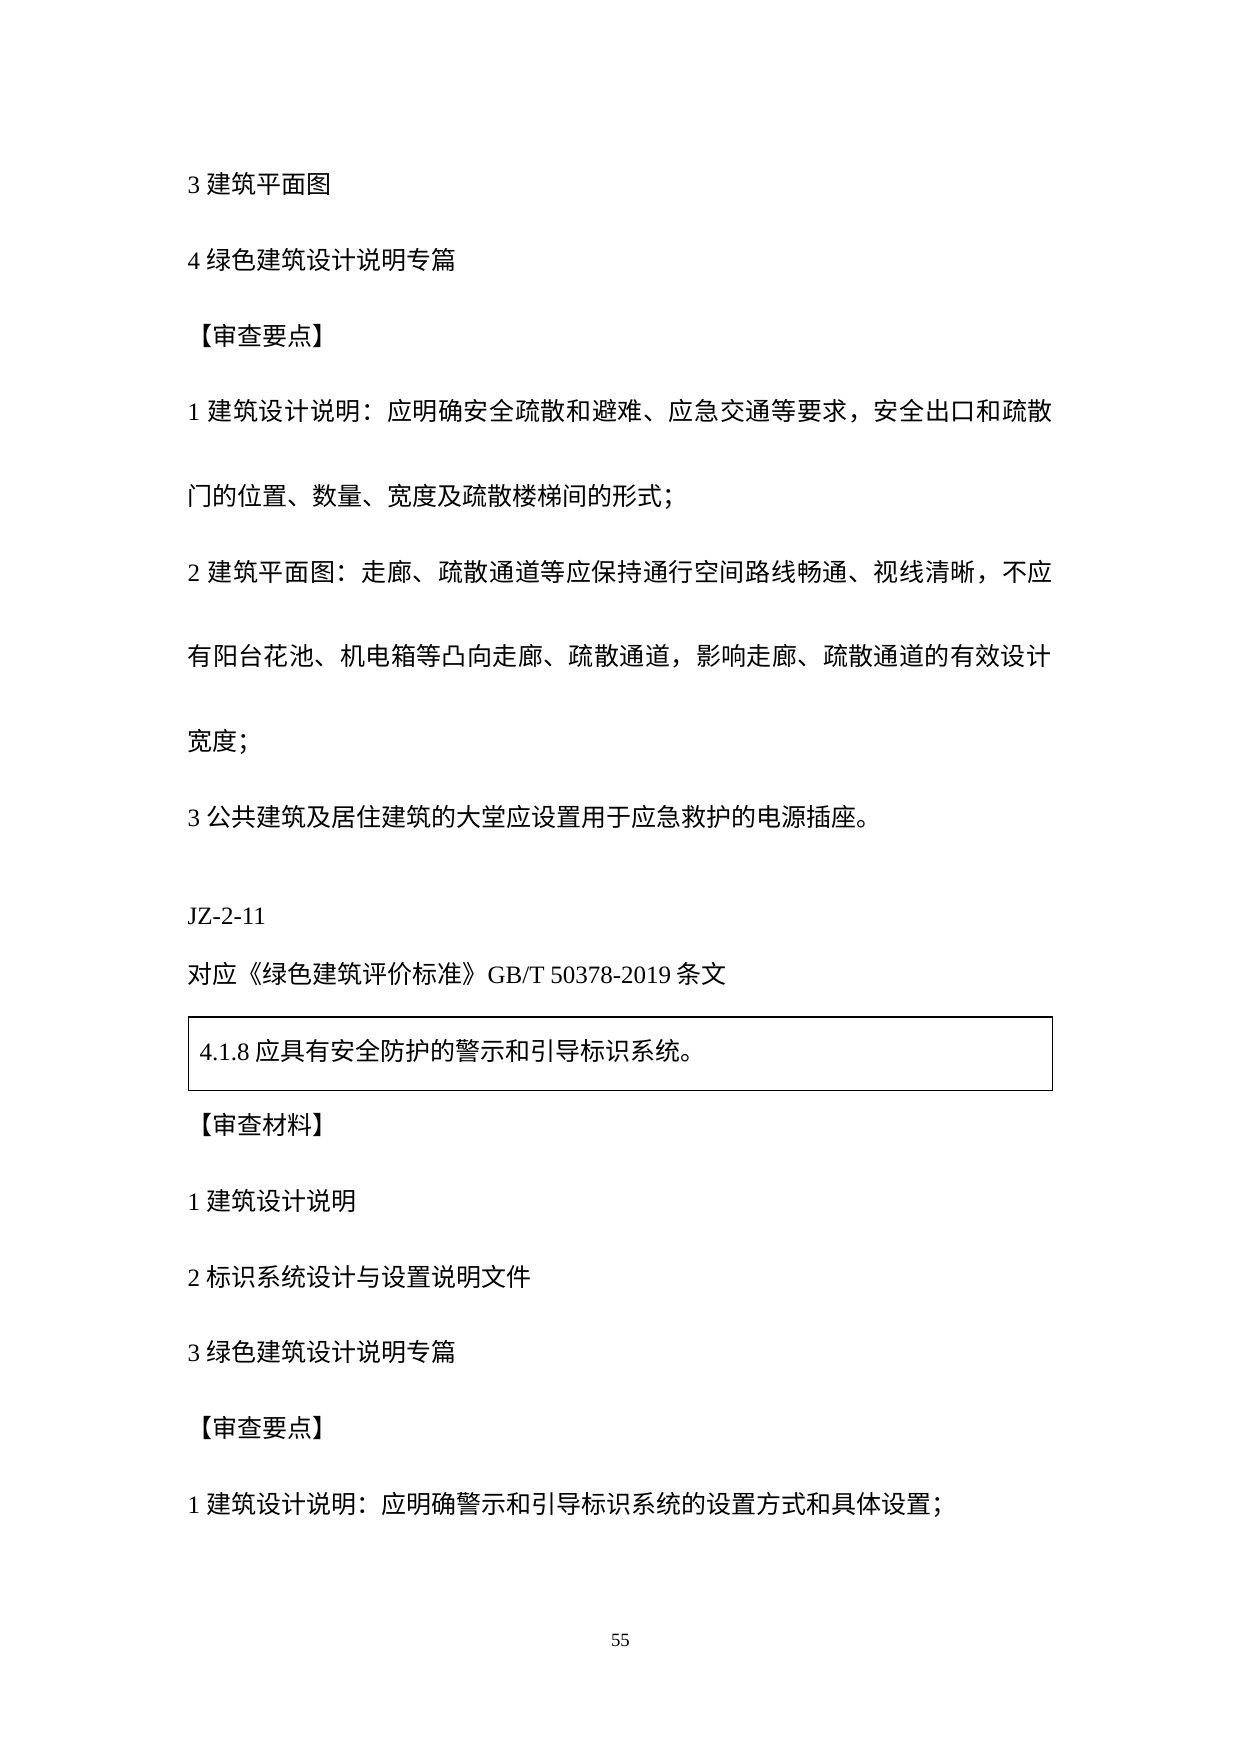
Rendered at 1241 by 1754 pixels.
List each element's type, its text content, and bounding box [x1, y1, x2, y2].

text 3 绿色建筑设计说明专篇 [187, 1318, 1053, 1383]
text JZ-2-11 [187, 899, 1053, 932]
text 3 公共建筑及居住建筑的大堂应设置用于应急救护的电源插座。 [187, 783, 1053, 848]
text 1 建筑设计说明：应明确安全疏散和避难、应急交通等要求，安全出口和疏散门的位置、数量、宽度及疏散楼梯间的形式； [187, 377, 1053, 527]
text 【审查要点】 [187, 302, 1053, 367]
text 2 标识系统设计与设置说明文件 [187, 1243, 1053, 1308]
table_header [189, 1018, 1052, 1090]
text 3 建筑平面图 [187, 150, 1053, 215]
text 对应《绿色建筑评价标准》GB/T 50378-2019条文 [187, 941, 1053, 1006]
text 1 建筑设计说明 [187, 1167, 1053, 1232]
text 1 建筑设计说明：应明确警示和引导标识系统的设置方式和具体设置； [187, 1470, 1053, 1535]
text 4 绿色建筑设计说明专篇 [187, 226, 1053, 291]
text 【审查要点】 [187, 1394, 1053, 1459]
text 2 建筑平面图：走廊、疏散通道等应保持通行空间路线畅通、视线清晰，不应有阳台花池、机电箱等凸向走廊、疏散通道，影响走廊、疏散通道的有效设计宽度； [187, 538, 1053, 772]
text 【审查材料】 [187, 1091, 1053, 1156]
